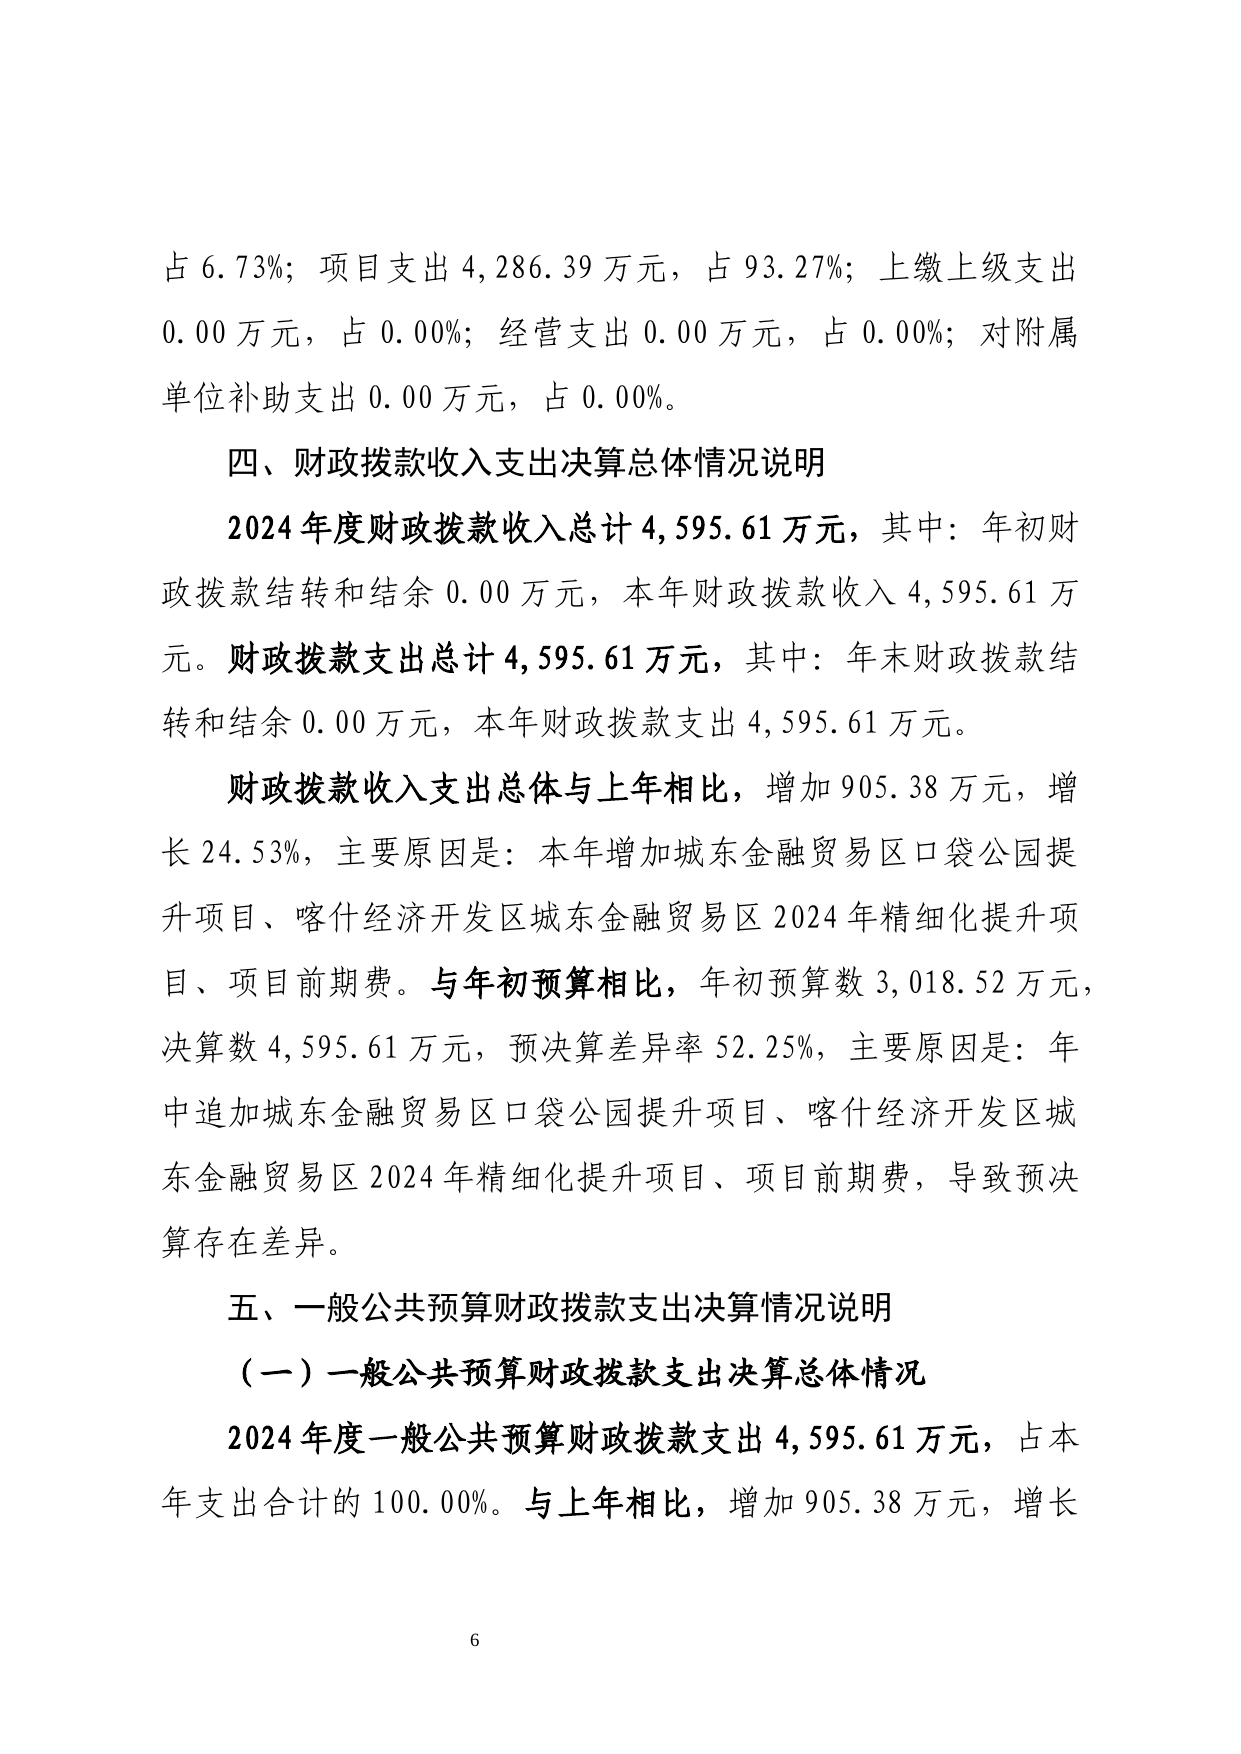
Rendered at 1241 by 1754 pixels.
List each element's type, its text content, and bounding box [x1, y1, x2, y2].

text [159, 233, 1081, 428]
text 2024年度财政拨款收入总计4,595.61万元，其中：年初财政拨款结转和结余0.00万元，本年财政拨款收入4,595.61万元。财政拨款支出总计4,595.61万元，其中：年末财政拨款结转和结余0.00万元，本年财政拨款支出4,595.61万元。 [159, 493, 1081, 753]
text 五、一般公共预算财政拨款支出决算情况说明 [159, 1273, 1081, 1338]
text 四、财政拨款收入支出决算总体情况说明 [159, 428, 1081, 493]
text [159, 1403, 1081, 1533]
text 财政拨款收入支出总体与上年相比，增加905.38万元，增长24.53%，主要原因是：本年增加城东金融贸易区口袋公园提升项目、喀什经济开发区城东金融贸易区2024年精细化提升项目、项目前期费。与年初预算相比，年初预算数3,018.52万元，决算数4,595.61万元，预决算差异率52.25%，主要原因是：年中追加城东金融贸易区口袋公园提升项目、喀什经济开发区城东金融贸易区2024年精细化提升项目、项目前期费，导致预决算存在差异。 [159, 753, 1081, 1273]
text （一）一般公共预算财政拨款支出决算总体情况 [159, 1338, 1081, 1403]
